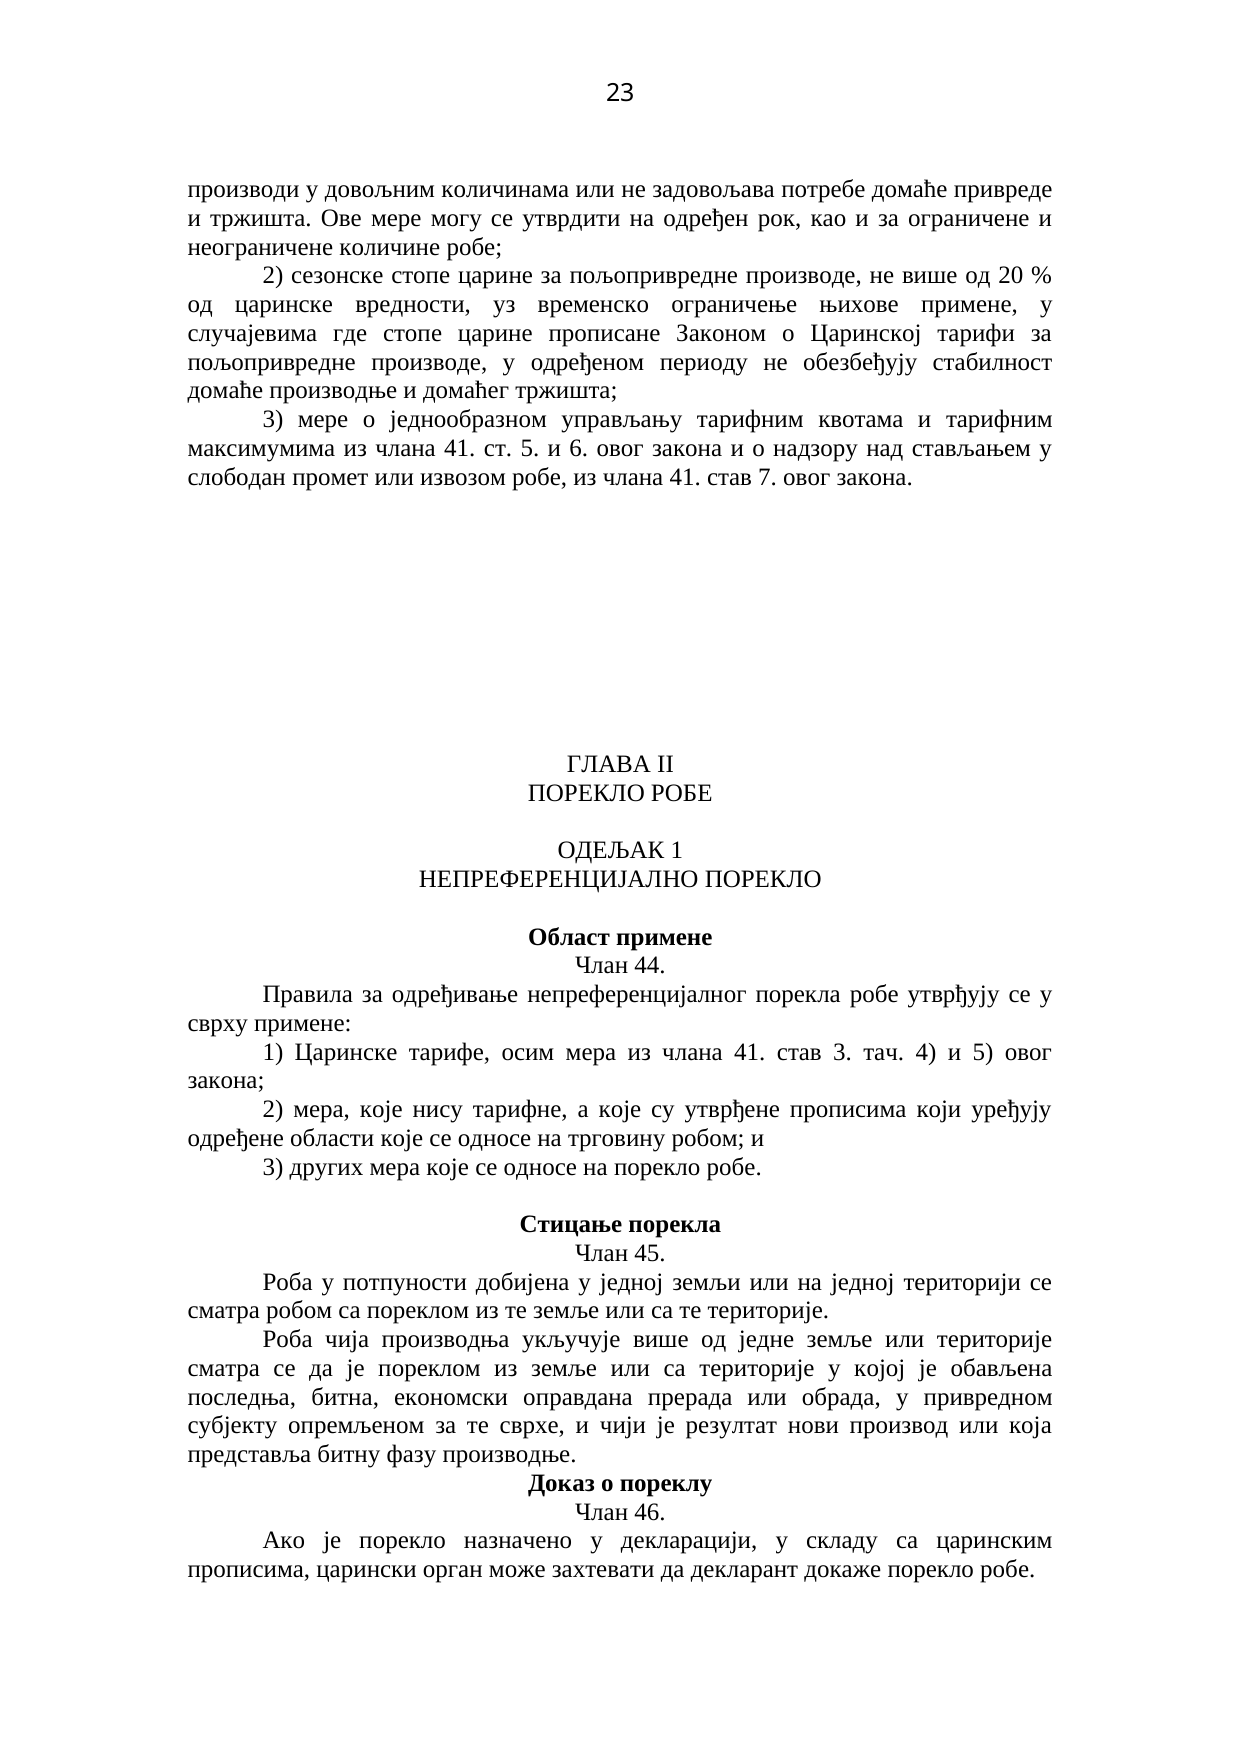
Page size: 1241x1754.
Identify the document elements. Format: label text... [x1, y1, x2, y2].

text Ако је порекло назначено у декларацији, у складу са царинским прописима, царински орган може захтевати да декларант докаже порекло робе. [187, 1526, 1053, 1583]
text Област примене [187, 922, 1053, 951]
text Члан 44. [187, 951, 1053, 979]
text Одељак 1 [187, 836, 1053, 864]
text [187, 174, 1053, 261]
text Правила за одређивање непреференцијалног порекла робе утврђују се у сврху примене: [187, 979, 1053, 1037]
text Порекло робе [187, 778, 1053, 807]
text Непреференцијално порекло [187, 864, 1053, 893]
text 3) других мера које се односе на порекло робе. [187, 1152, 1053, 1181]
text 2) мера, које нису тарифне, а које су утврђене прописима који уређују одређене области које се односе на трговину робом; и [187, 1094, 1053, 1152]
text Члан 45. [187, 1238, 1053, 1267]
text 1) Царинске тарифе, осим мера из члана 41. став 3. тач. 4) и 5) овог закона; [187, 1037, 1053, 1094]
text Доказ о пореклу [187, 1468, 1053, 1497]
text Члан 46. [187, 1497, 1053, 1526]
text 3) мере о једнообразном управљању тарифним квотама и тарифним максимумима из члана 41. ст. 5. и 6. овог закона и о надзору над стављањем у слободан промет или извозом робе, из члана 41. став 7. овог закона. [187, 404, 1053, 491]
text 2) сезонске стопе царине за пољопривредне производе, не више од 20 % од царинске вредности, уз временско ограничење њихове примене, у случајевима где стопе царине прописане Законом о Царинској тарифи за пољопривредне производе, у одређеном периоду не обезбеђују стабилност домаће производње и домаћег тржишта; [187, 261, 1053, 404]
text Роба у потпуности добијена у једној земљи или на једној територији се сматра робом са пореклом из те земље или са те територије. [187, 1267, 1053, 1324]
text ГЛАВА II [187, 749, 1053, 778]
text Стицање порекла [187, 1209, 1053, 1238]
text Роба чија производња укључује више од једне земље или територије сматра се да је пореклом из земље или са територије у којој је обављена последња, битна, економски оправдана прерада или обрада, у привредном субјекту опремљеном за те сврхе, и чији је резултат нови производ или која представља битну фазу производње. [187, 1324, 1053, 1468]
